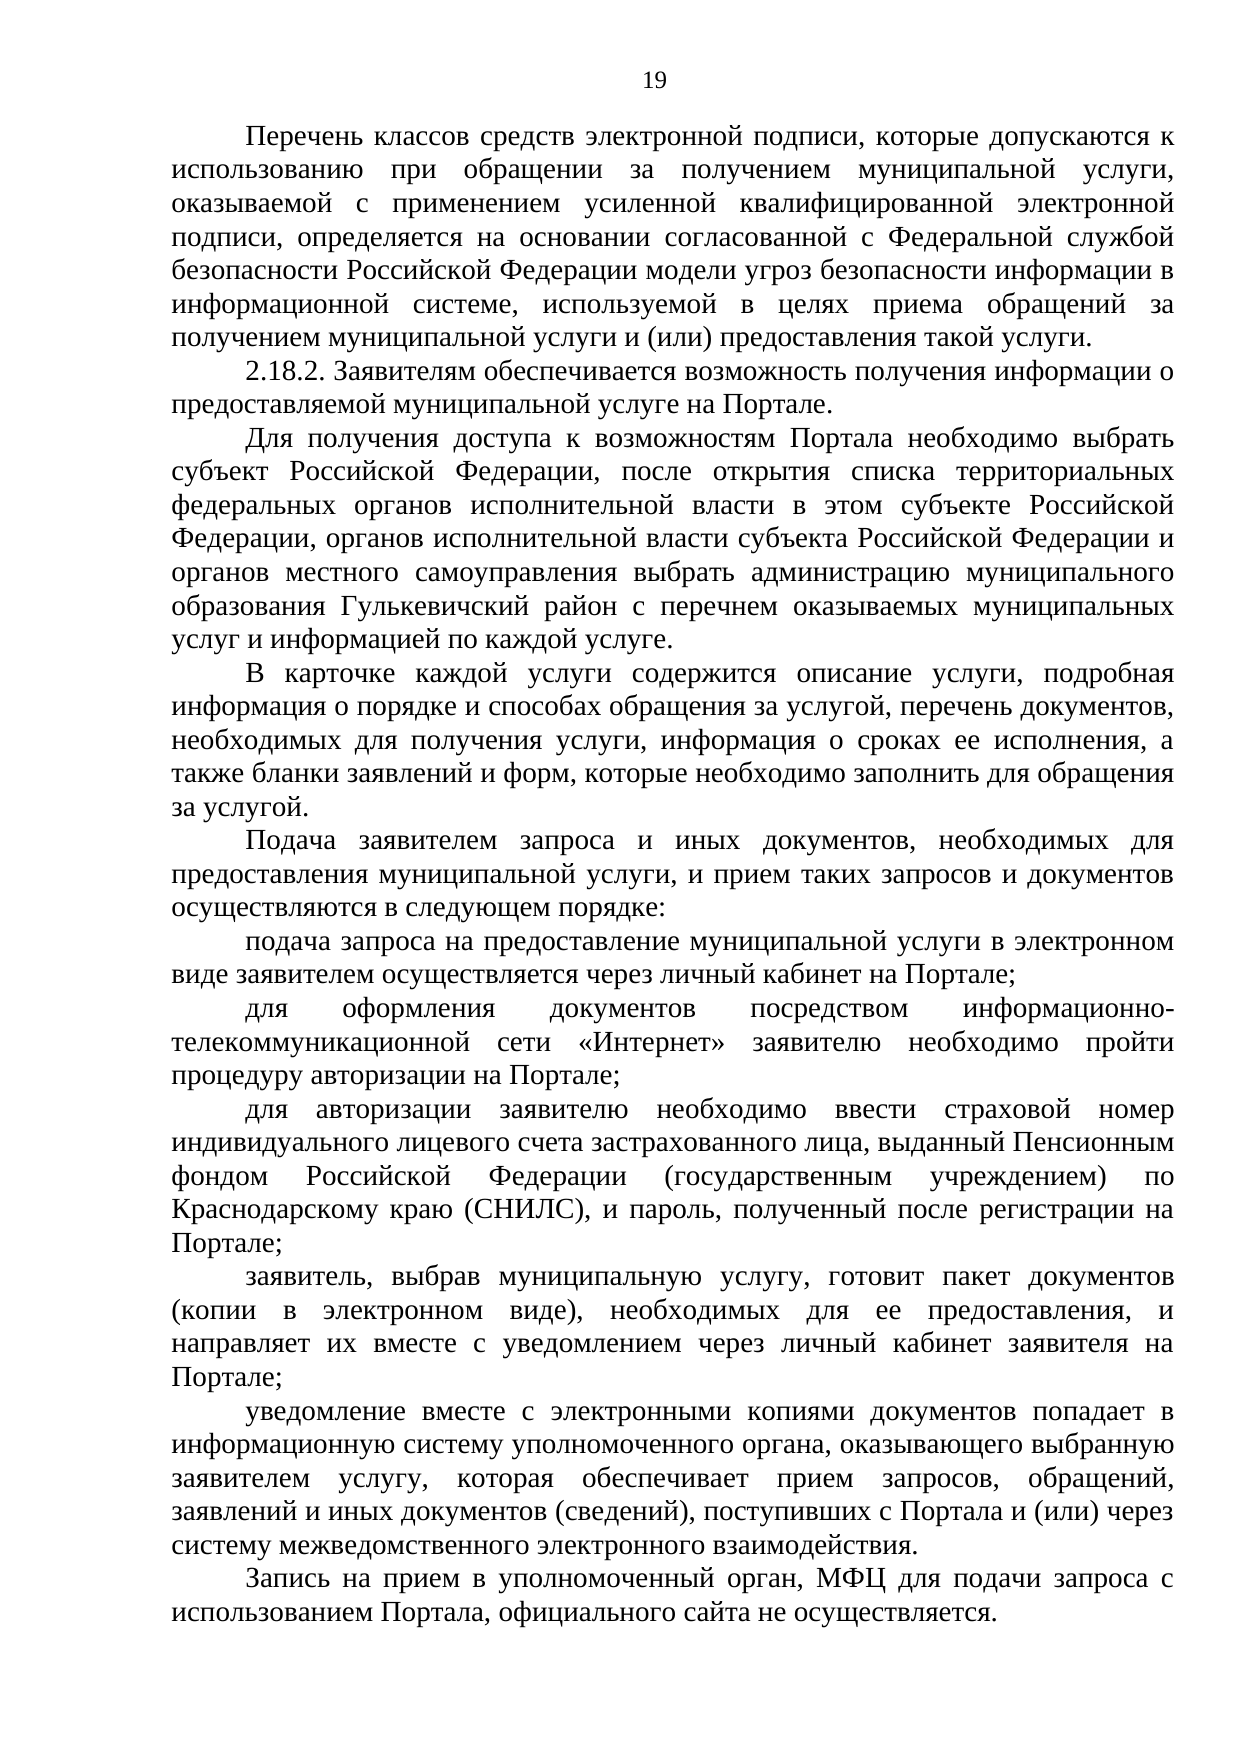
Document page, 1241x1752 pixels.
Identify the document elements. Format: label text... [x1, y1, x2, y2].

text для оформления документов посредством информационно-телекоммуникационной сети «Интернет» заявителю необходимо пройти процедуру авторизации на Портале; [171, 990, 1175, 1091]
text Для получения доступа к возможностям Портала необходимо выбрать субъект Российской Федерации, после открытия списка территориальных федеральных органов исполнительной власти в этом субъекте Российской Федерации, органов исполнительной власти субъекта Российской Федерации и органов местного самоуправления выбрать администрацию муниципального образования Гулькевичский район с перечнем оказываемых муниципальных услуг и информацией по каждой услуге. [171, 420, 1175, 655]
text Запись на прием в уполномоченный орган, МФЦ для подачи запроса с использованием Портала, официального сайта не осуществляется. [171, 1560, 1175, 1627]
text заявитель, выбрав муниципальную услугу, готовит пакет документов (копии в электронном виде), необходимых для ее предоставления, и направляет их вместе с уведомлением через личный кабинет заявителя на Портале; [171, 1258, 1175, 1393]
text Подача заявителем запроса и иных документов, необходимых для предоставления муниципальной услуги, и прием таких запросов и документов осуществляются в следующем порядке: [171, 822, 1175, 923]
text для авторизации заявителю необходимо ввести страховой номер индивидуального лицевого счета застрахованного лица, выданный Пенсионным фондом Российской Федерации (государственным учреждением) по Краснодарскому краю (СНИЛС), и пароль, полученный после регистрации на Портале; [171, 1091, 1175, 1258]
text Перечень классов средств электронной подписи, которые допускаются к использованию при обращении за получением муниципальной услуги, оказываемой с применением усиленной квалифицированной электронной подписи, определяется на основании согласованной с Федеральной службой безопасности Российской Федерации модели угроз безопасности информации в информационной системе, используемой в целях приема обращений за получением муниципальной услуги и (или) предоставления такой услуги. [171, 118, 1175, 353]
text В карточке каждой услуги содержится описание услуги, подробная информация о порядке и способах обращения за услугой, перечень документов, необходимых для получения услуги, информация о сроках ее исполнения, а также бланки заявлений и форм, которые необходимо заполнить для обращения за услугой. [171, 655, 1175, 822]
text 2.18.2. Заявителям обеспечивается возможность получения информации о предоставляемой муниципальной услуге на Портале. [171, 353, 1175, 420]
text подача запроса на предоставление муниципальной услуги в электронном виде заявителем осуществляется через личный кабинет на Портале; [171, 923, 1175, 990]
text уведомление вместе с электронными копиями документов попадает в информационную систему уполномоченного органа, оказывающего выбранную заявителем услугу, которая обеспечивает прием запросов, обращений, заявлений и иных документов (сведений), поступивших с Портала и (или) через систему межведомственного электронного взаимодействия. [171, 1393, 1175, 1560]
